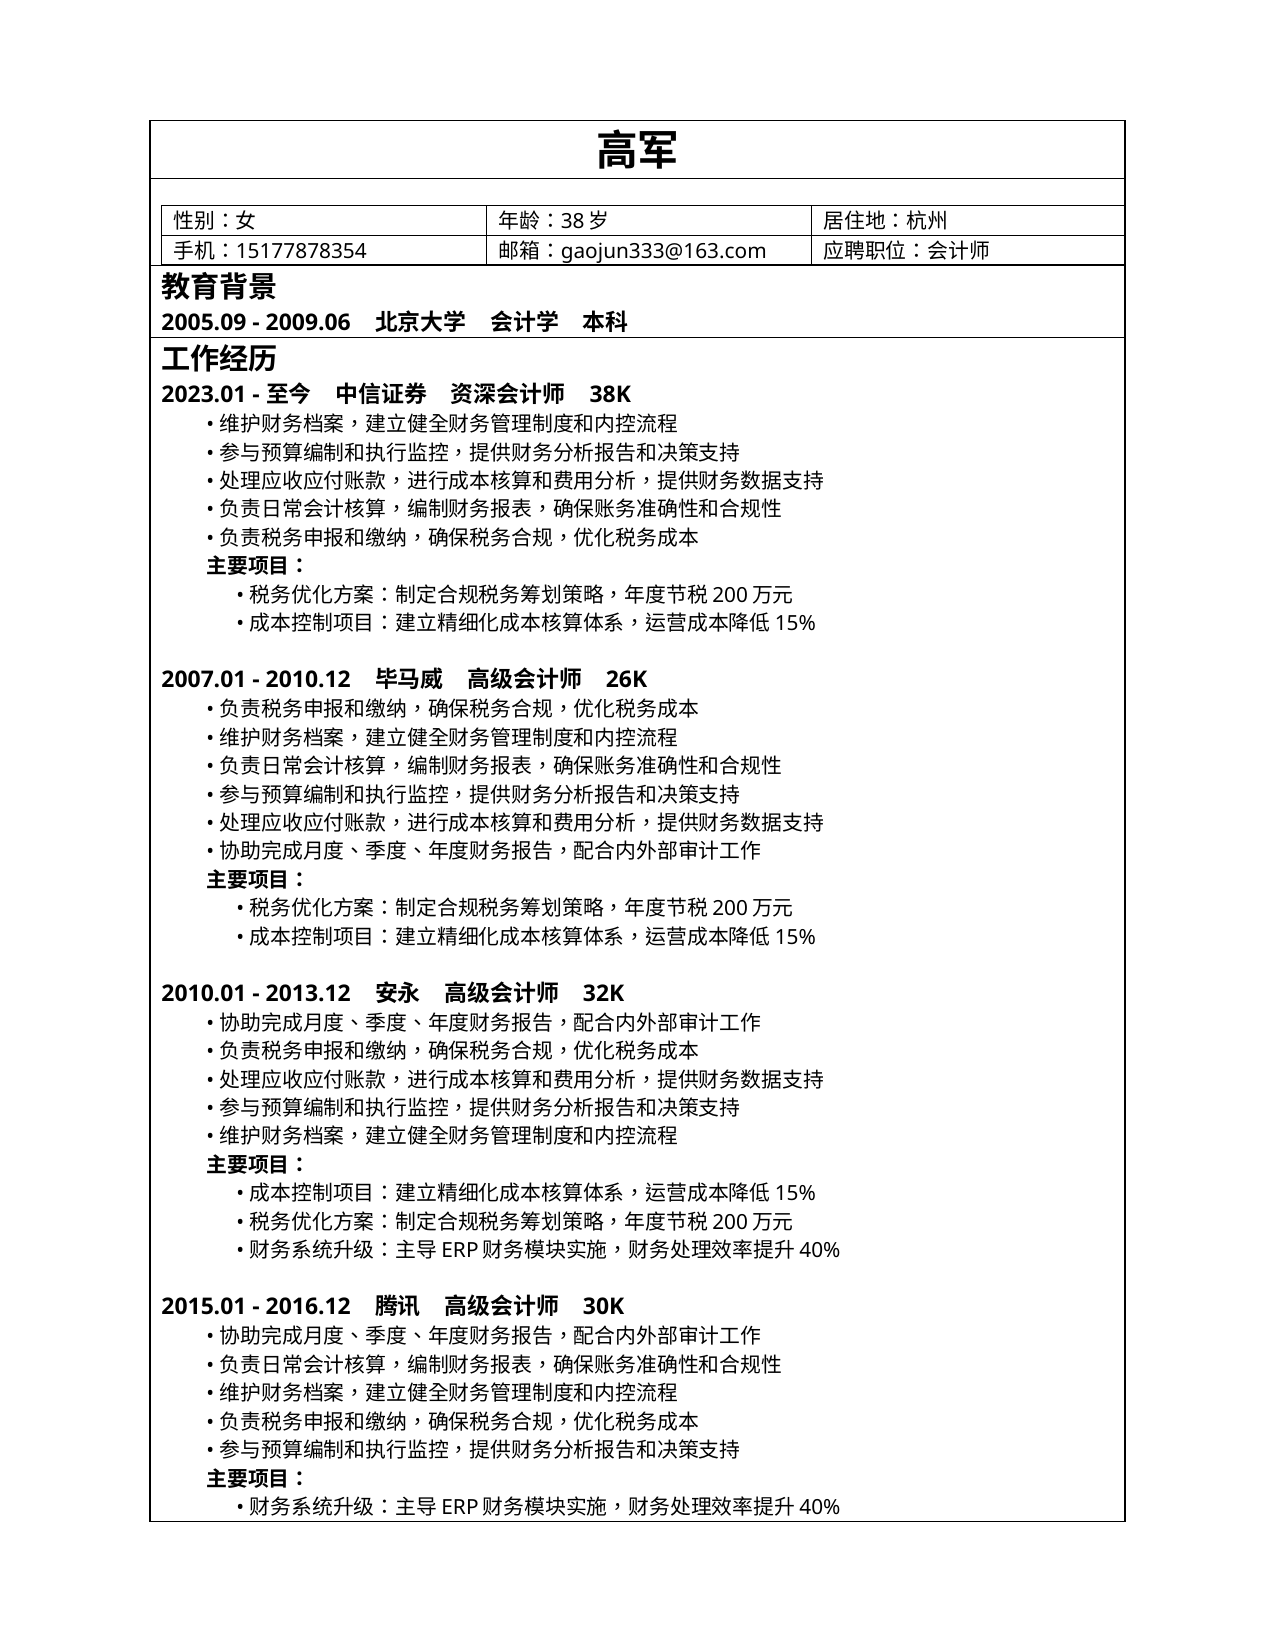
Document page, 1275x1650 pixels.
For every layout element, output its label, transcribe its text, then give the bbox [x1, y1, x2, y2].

table_cell [151, 179, 1124, 265]
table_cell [151, 338, 1124, 1521]
table_header 高军 [151, 121, 1124, 178]
table_cell 教育背景 2005.09 - 2009.06 北京大学 会计学 本科 [151, 266, 1124, 337]
